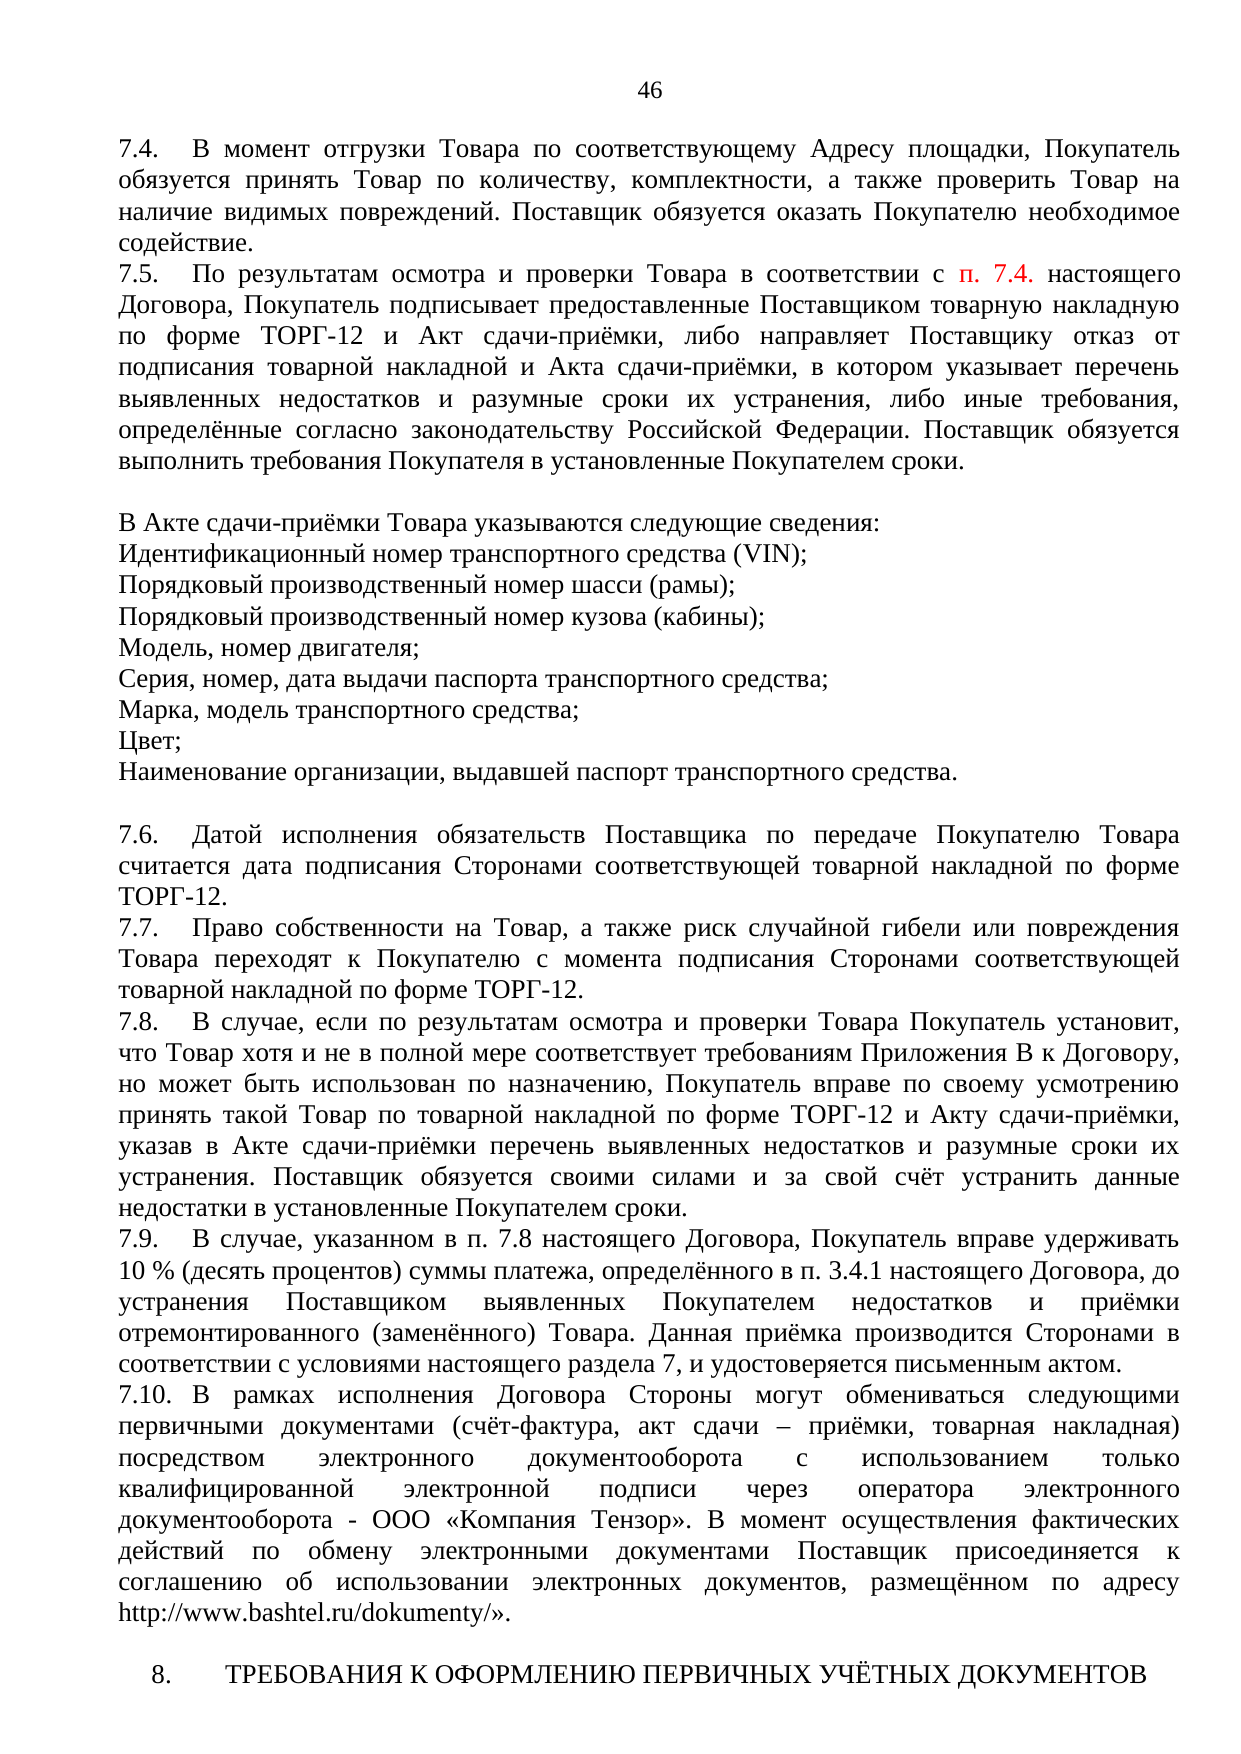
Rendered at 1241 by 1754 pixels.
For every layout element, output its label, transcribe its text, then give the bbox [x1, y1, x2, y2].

list ТРЕБОВАНИЯ К ОФОРМЛЕНИЮ ПЕРВИЧНЫХ УЧЁТНЫХ ДОКУМЕНТОВ [118, 1659, 1181, 1690]
list В случае, если по результатам осмотра и проверки Товара Покупатель установит, что Товар хотя и не в полной мере соответствует требованиям Приложения В к Договору, но может быть использован по назначению, Покупатель вправе по своему усмотрению принять такой Товар по товарной накладной по форме ТОРГ-12 и Акту сдачи-приёмки, указав в Акте сдачи-приёмки перечень выявленных недостатков и разумные сроки их устранения. Поставщик обязуется своими силами и за свой счёт устранить данные недостатки в установленные Покупателем сроки. [118, 1004, 1181, 1223]
text Цвет; [118, 724, 1181, 755]
list Датой исполнения обязательств Поставщика по передаче Покупателю Товара считается дата подписания Сторонами соответствующей товарной накладной по форме ТОРГ-12. [118, 818, 1181, 911]
text Наименование организации, выдавшей паспорт транспортного средства. [118, 755, 1181, 787]
text Марка, модель транспортного средства; [118, 693, 1181, 724]
list По результатам осмотра и проверки Товара в соответствии с п. 7.4. настоящего Договора, Покупатель подписывает предоставленные Поставщиком товарную накладную по форме ТОРГ-12 и Акт сдачи-приёмки, либо направляет Поставщику отказ от подписания товарной накладной и Акта сдачи-приёмки, в котором указывает перечень выявленных недостатков и разумные сроки их устранения, либо иные требования, определённые согласно законодательству Российской Федерации. Поставщик обязуется выполнить требования Покупателя в установленные Покупателем сроки. [118, 257, 1181, 475]
list Право собственности на Товар, а также риск случайной гибели или повреждения Товара переходят к Покупателю с момента подписания Сторонами соответствующей товарной накладной по форме ТОРГ-12. [118, 911, 1181, 1004]
list В момент отгрузки Товара по соответствующему Адресу площадки, Покупатель обязуется принять Товар по количеству, комплектности, а также проверить Товар на наличие видимых повреждений. Поставщик обязуется оказать Покупателю необходимое содействие. [118, 132, 1181, 257]
text Порядковый производственный номер кузова (кабины); [118, 600, 1181, 631]
text В Акте сдачи-приёмки Товара указываются следующие сведения: [118, 506, 1181, 537]
text Модель, номер двигателя; [118, 631, 1181, 662]
text Идентификационный номер транспортного средства (VIN); [118, 537, 1181, 568]
list В случае, указанном в п. 7.8 настоящего Договора, Покупатель вправе удерживать 10 % (десять процентов) суммы платежа, определённого в п. 3.4.1 настоящего Договора, до устранения Поставщиком выявленных Покупателем недостатков и приёмки отремонтированного (заменённого) Товара. Данная приёмка производится Сторонами в соответствии с условиями настоящего раздела 7, и удостоверяется письменным актом. [118, 1223, 1181, 1378]
text Порядковый производственный номер шасси (рамы); [118, 568, 1181, 600]
list В рамках исполнения Договора Стороны могут обмениваться следующими первичными документами (счёт-фактура, акт сдачи – приёмки, товарная накладная) посредством электронного документооборота с использованием только квалифицированной электронной подписи через оператора электронного документооборота - ООО «Компания Тензор». В момент осуществления фактических действий по обмену электронными документами Поставщик присоединяется к соглашению об использовании электронных документов, размещённом по адресу http://www.bashtel.ru/dokumenty/». [118, 1378, 1181, 1627]
text Серия, номер, дата выдачи паспорта транспортного средства; [118, 662, 1181, 693]
